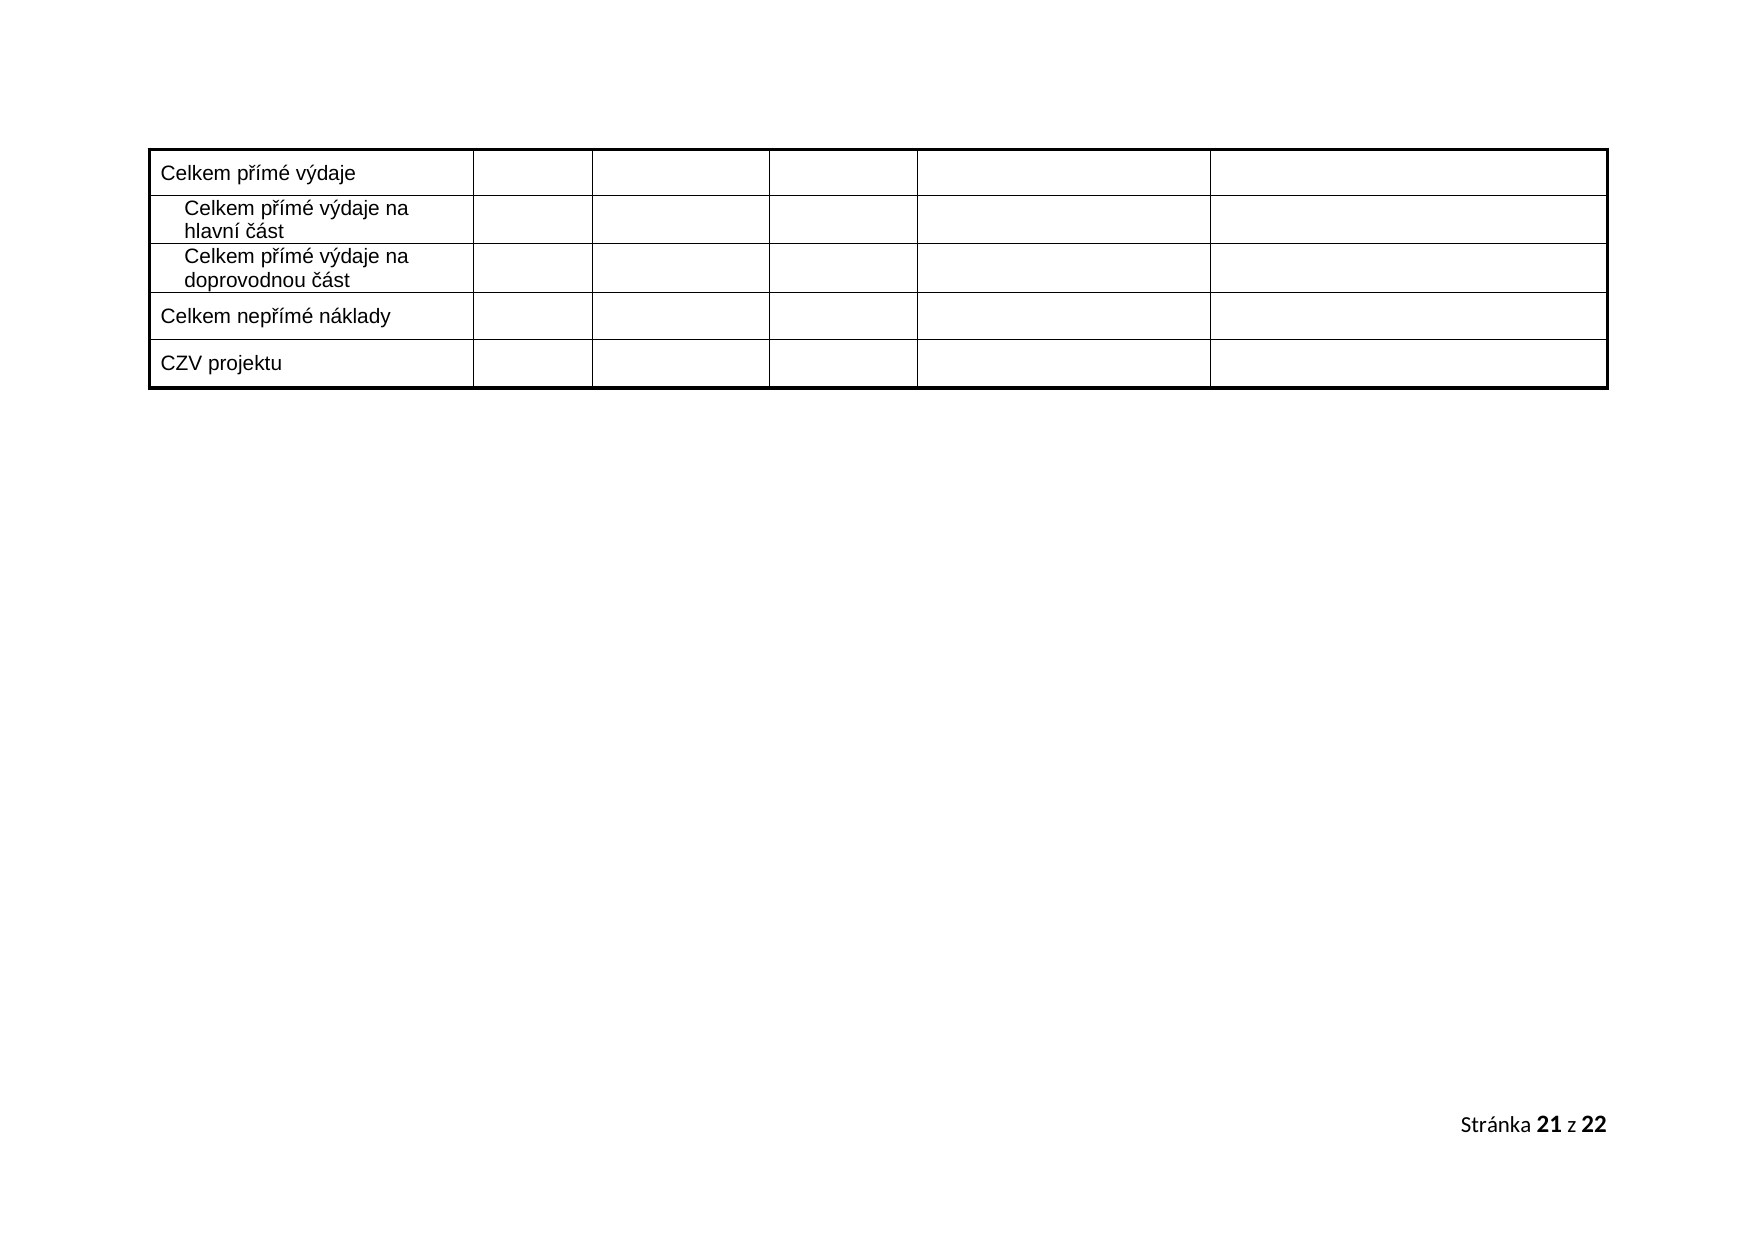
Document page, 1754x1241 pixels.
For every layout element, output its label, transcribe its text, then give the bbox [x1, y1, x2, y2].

table_cell [918, 293, 1210, 339]
table_cell [474, 340, 592, 386]
table_cell CZV projektu [151, 340, 473, 386]
table_cell [593, 196, 769, 243]
table_cell [918, 151, 1210, 195]
table_cell Celkem nepřímé náklady [151, 293, 473, 339]
table_cell [1211, 340, 1606, 386]
table_cell [770, 151, 917, 195]
table_cell [593, 151, 769, 195]
table_cell [918, 340, 1210, 386]
table_cell [770, 244, 917, 292]
table_cell [474, 244, 592, 292]
table_cell [474, 293, 592, 339]
table_cell [593, 244, 769, 292]
table_cell [593, 293, 769, 339]
table_cell [770, 293, 917, 339]
table_cell [474, 196, 592, 243]
table_cell Celkem přímé výdaje na hlavní část [151, 196, 473, 243]
table_cell [770, 196, 917, 243]
table_cell [1211, 244, 1606, 292]
table_cell [1211, 151, 1606, 195]
table_cell [918, 196, 1210, 243]
table_cell [593, 340, 769, 386]
table_cell [770, 340, 917, 386]
table_cell [1211, 196, 1606, 243]
table_cell [474, 151, 592, 195]
table_cell [918, 244, 1210, 292]
table_cell [1211, 293, 1606, 339]
table_cell Celkem přímé výdaje [151, 151, 473, 195]
table_cell Celkem přímé výdaje na doprovodnou část [151, 244, 473, 292]
